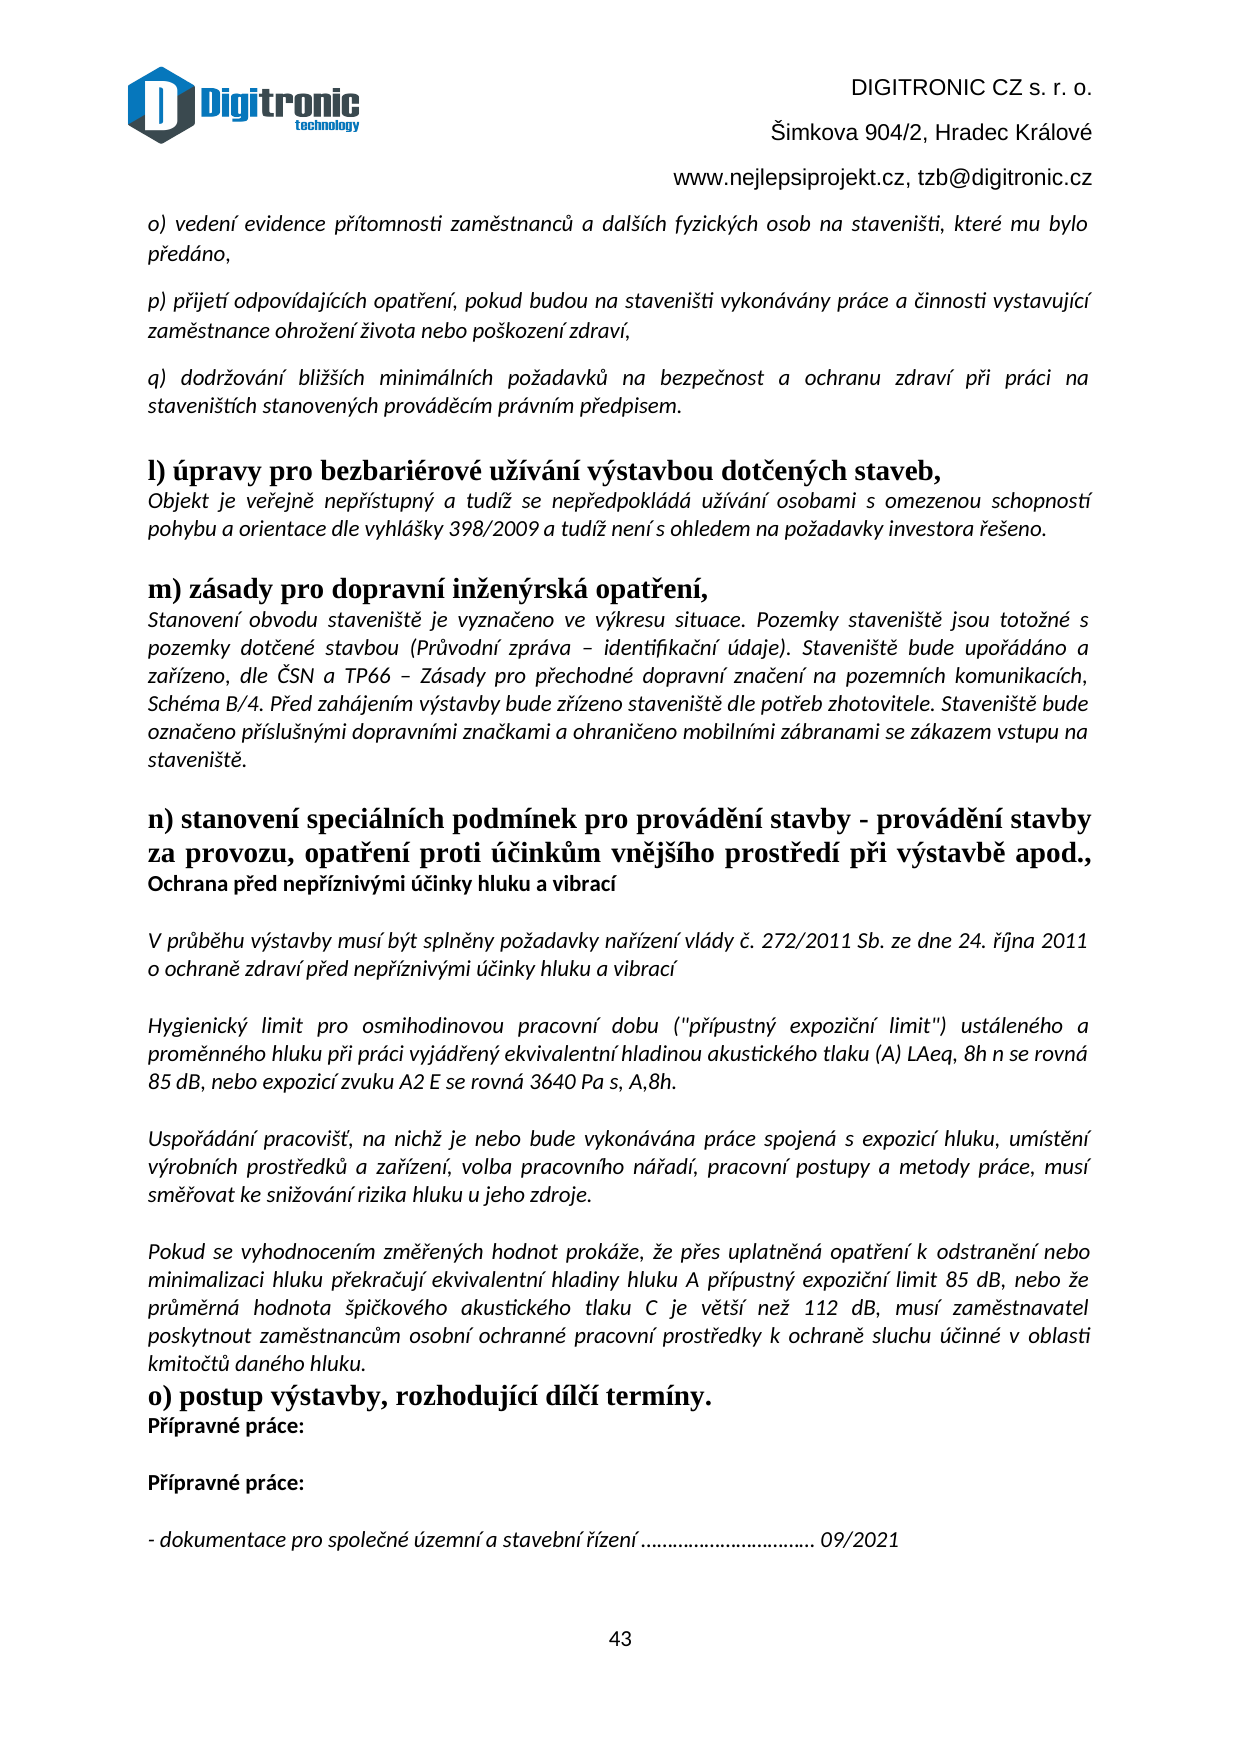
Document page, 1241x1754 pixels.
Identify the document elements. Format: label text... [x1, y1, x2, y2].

text n) stanovení speciálních podmínek pro provádění stavby - provádění stavby za provozu, opatření proti účinkům vnějšího prostředí při výstavbě apod., Ochrana před nepříznivými účinky hluku a vibrací [148, 802, 1093, 897]
text o) vedení evidence přítomnosti zaměstnanců a dalších fyzických osob na staveništi, které mu bylo předáno, [148, 209, 1093, 267]
text Přípravné práce: [148, 1411, 1093, 1439]
text Uspořádání pracovišť, na nichž je nebo bude vykonávána práce spojená s expozicí hluku, umístění výrobních prostředků a zařízení, volba pracovního nářadí, pracovní postupy a metody práce, musí směřovat ke snižování rizika hluku u jeho zdroje. [148, 1124, 1093, 1208]
text p) přijetí odpovídajících opatření, pokud budou na staveništi vykonávány práce a činnosti vystavující zaměstnance ohrožení života nebo poškození zdraví, [148, 286, 1093, 344]
text q) dodržování bližších minimálních požadavků na bezpečnost a ochranu zdraví při práci na staveništích stanovených prováděcím právním předpisem. [148, 363, 1093, 419]
text Hygienický limit pro osmihodinovou pracovní dobu ("přípustný expoziční limit") ustáleného a proměnného hluku při práci vyjádřený ekvivalentní hladinou akustického tlaku (A) LAeq, 8h n se rovná 85 dB, nebo expozicí zvuku A2 E se rovná 3640 Pa s, A,8h. [148, 1011, 1093, 1095]
text Přípravné práce: [148, 1468, 1093, 1496]
text o) postup výstavby, rozhodující dílčí termíny. [148, 1378, 1093, 1411]
text V průběhu výstavby musí být splněny požadavky nařízení vlády č. 272/2011 Sb. ze dne 24. října 2011 o ochraně zdraví před nepříznivými účinky hluku a vibrací [148, 926, 1093, 982]
text Pokud se vyhodnocením změřených hodnot prokáže, že přes uplatněná opatření k odstranění nebo minimalizaci hluku překračují ekvivalentní hladiny hluku A přípustný expoziční limit 85 dB, nebo že průměrná hodnota špičkového akustického tlaku C je větší než 112 dB, musí zaměstnavatel poskytnout zaměstnancům osobní ochranné pracovní prostředky k ochraně sluchu účinné v oblasti kmitočtů daného hluku. [148, 1237, 1093, 1378]
text Stanovení obvodu staveniště je vyznačeno ve výkresu situace. Pozemky staveniště jsou totožné s pozemky dotčené stavbou (Průvodní zpráva – identifikační údaje). Staveniště bude upořádáno a zařízeno, dle ČSN a TP66 – Zásady pro přechodné dopravní značení na pozemních komunikacích, Schéma B/4. Před zahájením výstavby bude zřízeno staveniště dle potřeb zhotovitele. Staveniště bude označeno příslušnými dopravními značkami a ohraničeno mobilními zábranami se zákazem vstupu na staveniště. [148, 605, 1093, 773]
text Objekt je veřejně nepřístupný a tudíž se nepředpokládá užívání osobami s omezenou schopností pohybu a orientace dle vyhlášky 398/2009 a tudíž není s ohledem na požadavky investora řešeno. [148, 486, 1093, 542]
text l) úpravy pro bezbariérové užívání výstavbou dotčených staveb, [148, 453, 1093, 486]
text m) zásady pro dopravní inženýrská opatření, [148, 571, 1093, 605]
text - dokumentace pro společné územní a stavební řízení …………………………… 09/2021 [148, 1526, 1093, 1553]
picture [127, 66, 360, 144]
